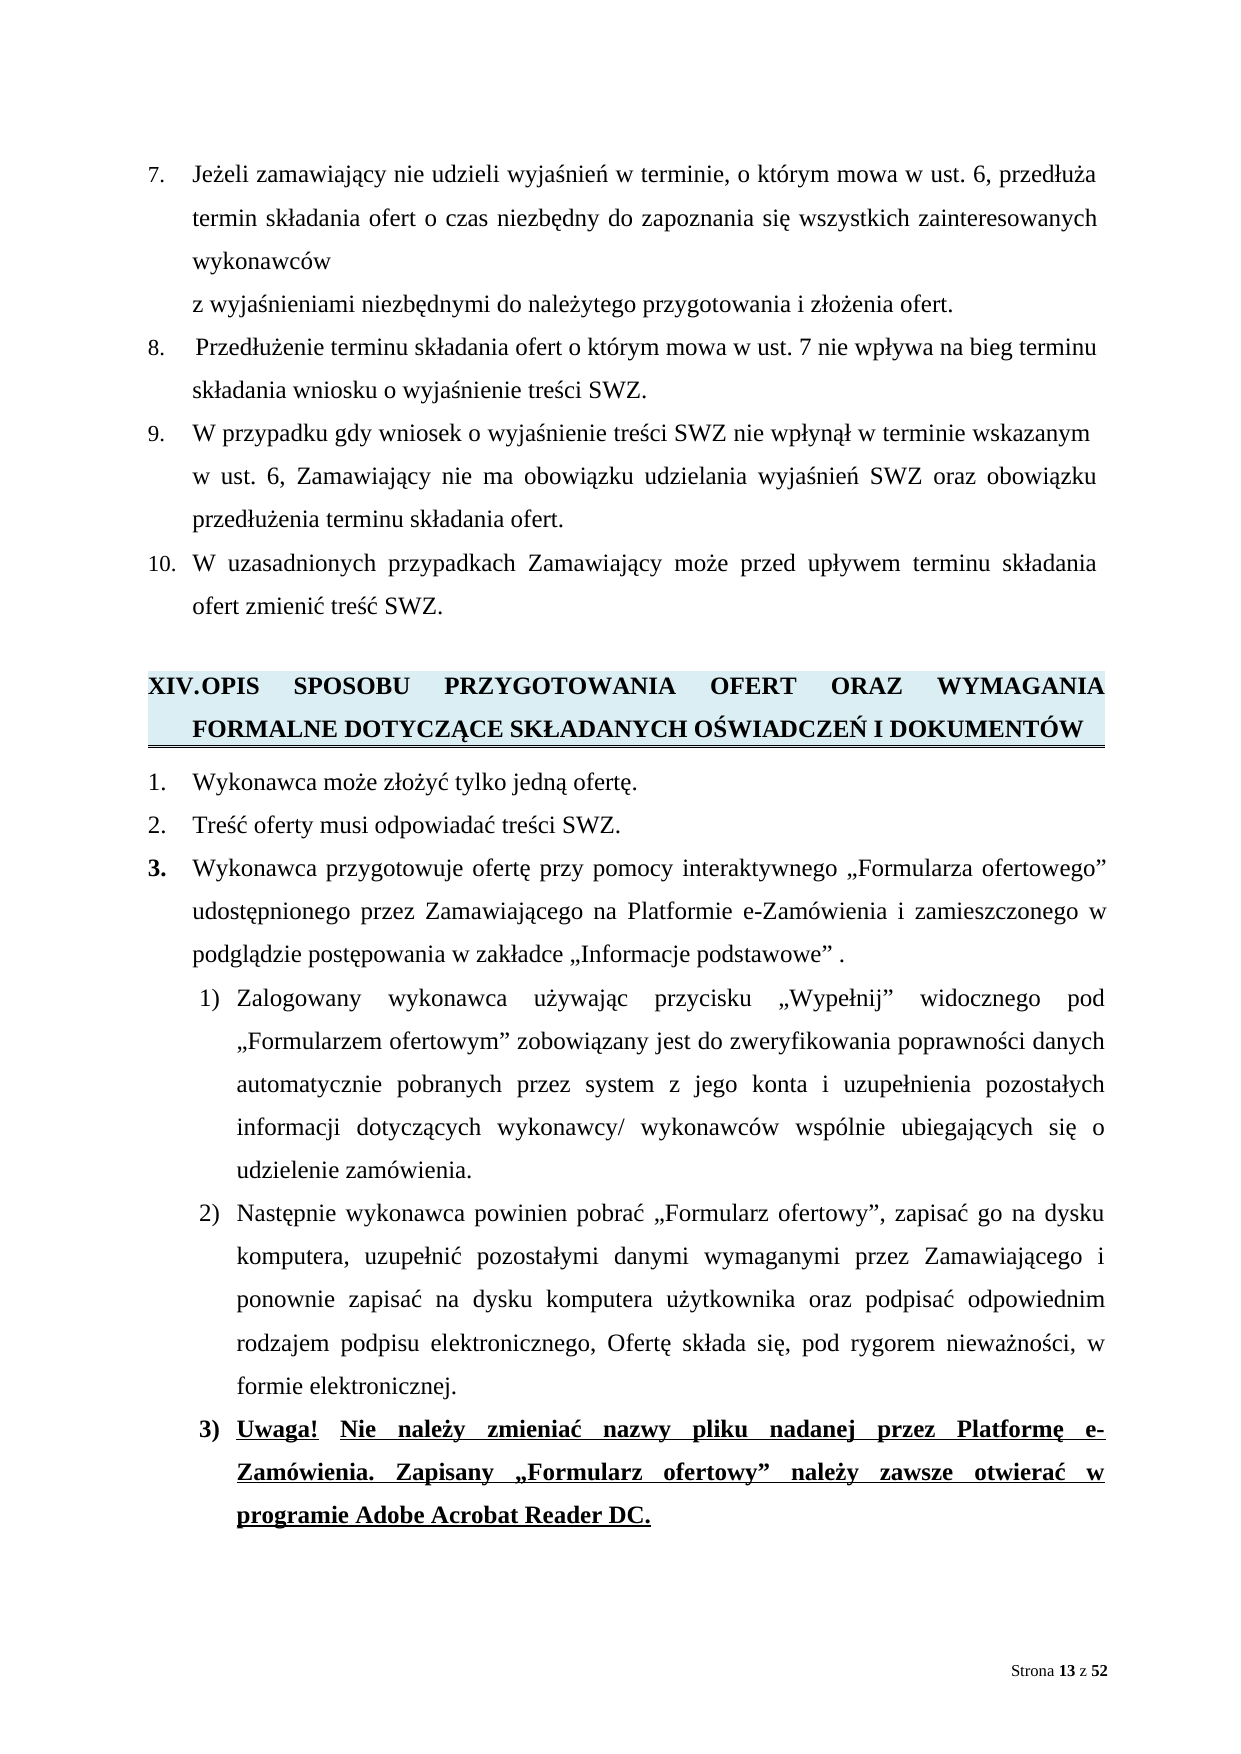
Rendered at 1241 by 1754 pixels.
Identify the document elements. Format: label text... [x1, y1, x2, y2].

list W przypadku gdy wniosek o wyjaśnienie treści SWZ nie wpłynął w terminie wskazanym w ust. 6, Zamawiający nie ma obowiązku udzielania wyjaśnień SWZ oraz obowiązku przedłużenia terminu składania ofert. [148, 418, 1098, 533]
list Zalogowany wykonawca używając przycisku „Wypełnij” widocznego pod „Formularzem ofertowym” zobowiązany jest do zweryfikowania poprawności danych automatycznie pobranych przez system z jego konta i uzupełnienia pozostałych informacji dotyczących wykonawcy/ wykonawców wspólnie ubiegających się o udzielenie zamówienia. [199, 983, 1105, 1184]
list Przedłużenie terminu składania ofert o którym mowa w ust. 7 nie wpływa na bieg terminu składania wniosku o wyjaśnienie treści SWZ. [148, 332, 1098, 404]
list Wykonawca przygotowuje ofertę przy pomocy interaktywnego „Formularza ofertowego” udostępnionego przez Zamawiającego na Platformie e-Zamówienia i zamieszczonego w podglądzie postępowania w zakładce „Informacje podstawowe” . [148, 853, 1107, 968]
list Następnie wykonawca powinien pobrać „Formularz ofertowy”, zapisać go na dysku komputera, uzupełnić pozostałymi danymi wymaganymi przez Zamawiającego i ponownie zapisać na dysku komputera użytkownika oraz podpisać odpowiednim rodzajem podpisu elektronicznego, Ofertę składa się, pod rygorem nieważności, w formie elektronicznej. [199, 1198, 1105, 1399]
text 2. Treść oferty musi odpowiadać treści SWZ. [148, 810, 1107, 839]
list OPIS SPOSOBU PRZYGOTOWANIA OFERT ORAZ WYMAGANIA FORMALNE DOTYCZĄCE SKŁADANYCH OŚWIADCZEŃ I DOKUMENTÓW [148, 671, 1105, 745]
text 1. Wykonawca może złożyć tylko jedną ofertę. [148, 767, 1107, 796]
list W uzasadnionych przypadkach Zamawiający może przed upływem terminu składania ofert zmienić treść SWZ. [148, 548, 1098, 619]
list Jeżeli zamawiający nie udzieli wyjaśnień w terminie, o którym mowa w ust. 6, przedłuża termin składania ofert o czas niezbędny do zapoznania się wszystkich zainteresowanych wykonawców z wyjaśnieniami niezbędnymi do należytego przygotowania i złożenia ofert. [148, 159, 1098, 318]
list Uwaga! Nie należy zmieniać nazwy pliku nadanej przez Platformę e-Zamówienia. Zapisany „Formularz ofertowy” należy zawsze otwierać w programie Adobe Acrobat Reader DC. [199, 1414, 1105, 1529]
